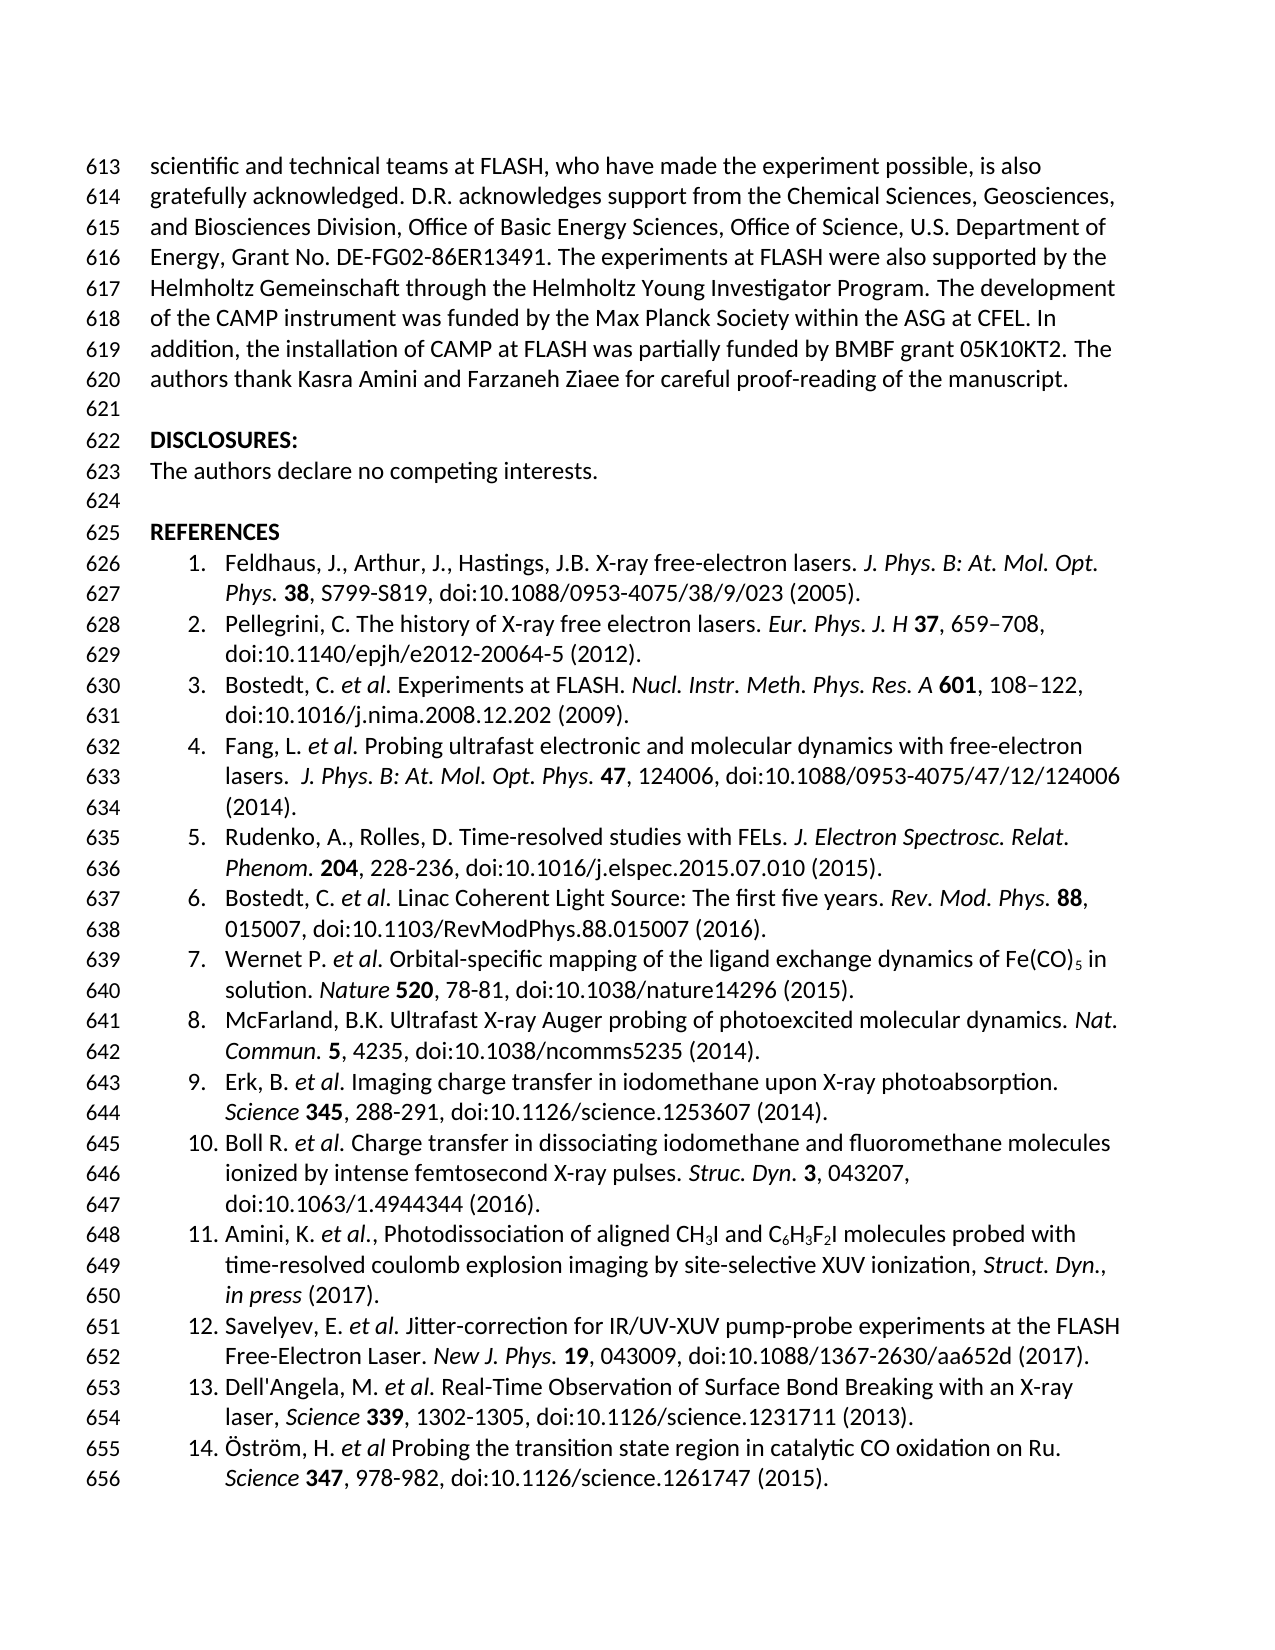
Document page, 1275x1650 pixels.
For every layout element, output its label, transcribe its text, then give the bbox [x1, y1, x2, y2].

list Öström, H. et al Probing the transition state region in catalytic CO oxidation on Ru. Science 347, 978-982, doi:10.1126/science.1261747 (2015). [187, 1432, 1125, 1493]
list Savelyev, E. et al. Jitter-correction for IR/UV-XUV pump-probe experiments at the FLASH Free-Electron Laser. New J. Phys. 19, 043009, doi:10.1088/1367-2630/aa652d (2017). [187, 1310, 1125, 1371]
list Bostedt, C. et al. Experiments at FLASH. Nucl. Instr. Meth. Phys. Res. A 601, 108–122, doi:10.1016/j.nima.2008.12.202 (2009). [187, 669, 1125, 730]
list McFarland, B.K. Ultrafast X-ray Auger probing of photoexcited molecular dynamics. Nat. Commun. 5, 4235, doi:10.1038/ncomms5235 (2014). [187, 1004, 1125, 1066]
list Fang, L. et al. Probing ultrafast electronic and molecular dynamics with free-electron lasers. J. Phys. B: At. Mol. Opt. Phys. 47, 124006, doi:10.1088/0953-4075/47/12/124006 (2014). [187, 730, 1125, 821]
list Pellegrini, C. The history of X-ray free electron lasers. Eur. Phys. J. H 37, 659–708, doi:10.1140/epjh/e2012-20064-5 (2012). [187, 608, 1125, 669]
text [150, 150, 1125, 394]
list Rudenko, A., Rolles, D. Time-resolved studies with FELs. J. Electron Spectrosc. Relat. Phenom. 204, 228-236, doi:10.1016/j.elspec.2015.07.010 (2015). [187, 821, 1125, 882]
list Feldhaus, J., Arthur, J., Hastings, J.B. X-ray free-electron lasers. J. Phys. B: At. Mol. Opt. Phys. 38, S799-S819, doi:10.1088/0953-4075/38/9/023 (2005). [187, 547, 1125, 608]
text DISCLOSURES: [150, 425, 1125, 455]
text REFERENCES [150, 516, 1125, 547]
list Dell'Angela, M. et al. Real-Time Observation of Surface Bond Breaking with an X-ray laser, Science 339, 1302-1305, doi:10.1126/science.1231711 (2013). [187, 1371, 1125, 1432]
list Amini, K. et al., Photodissociation of aligned CH3I and C6H3F2I molecules probed with time-resolved coulomb explosion imaging by site-selective XUV ionization, Struct. Dyn., in press (2017). [187, 1218, 1125, 1310]
list Wernet P. et al. Orbital-specific mapping of the ligand exchange dynamics of Fe(CO)5 in solution. Nature 520, 78-81, doi:10.1038/nature14296 (2015). [187, 943, 1125, 1004]
list Bostedt, C. et al. Linac Coherent Light Source: The first five years. Rev. Mod. Phys. 88, 015007, doi:10.1103/RevModPhys.88.015007 (2016). [187, 882, 1125, 943]
list Erk, B. et al. Imaging charge transfer in iodomethane upon X-ray photoabsorption. Science 345, 288-291, doi:10.1126/science.1253607 (2014). [187, 1066, 1125, 1127]
text The authors declare no competing interests. [150, 455, 1125, 486]
list Boll R. et al. Charge transfer in dissociating iodomethane and fluoromethane molecules ionized by intense femtosecond X-ray pulses. Struc. Dyn. 3, 043207, doi:10.1063/1.4944344 (2016). [187, 1127, 1125, 1218]
